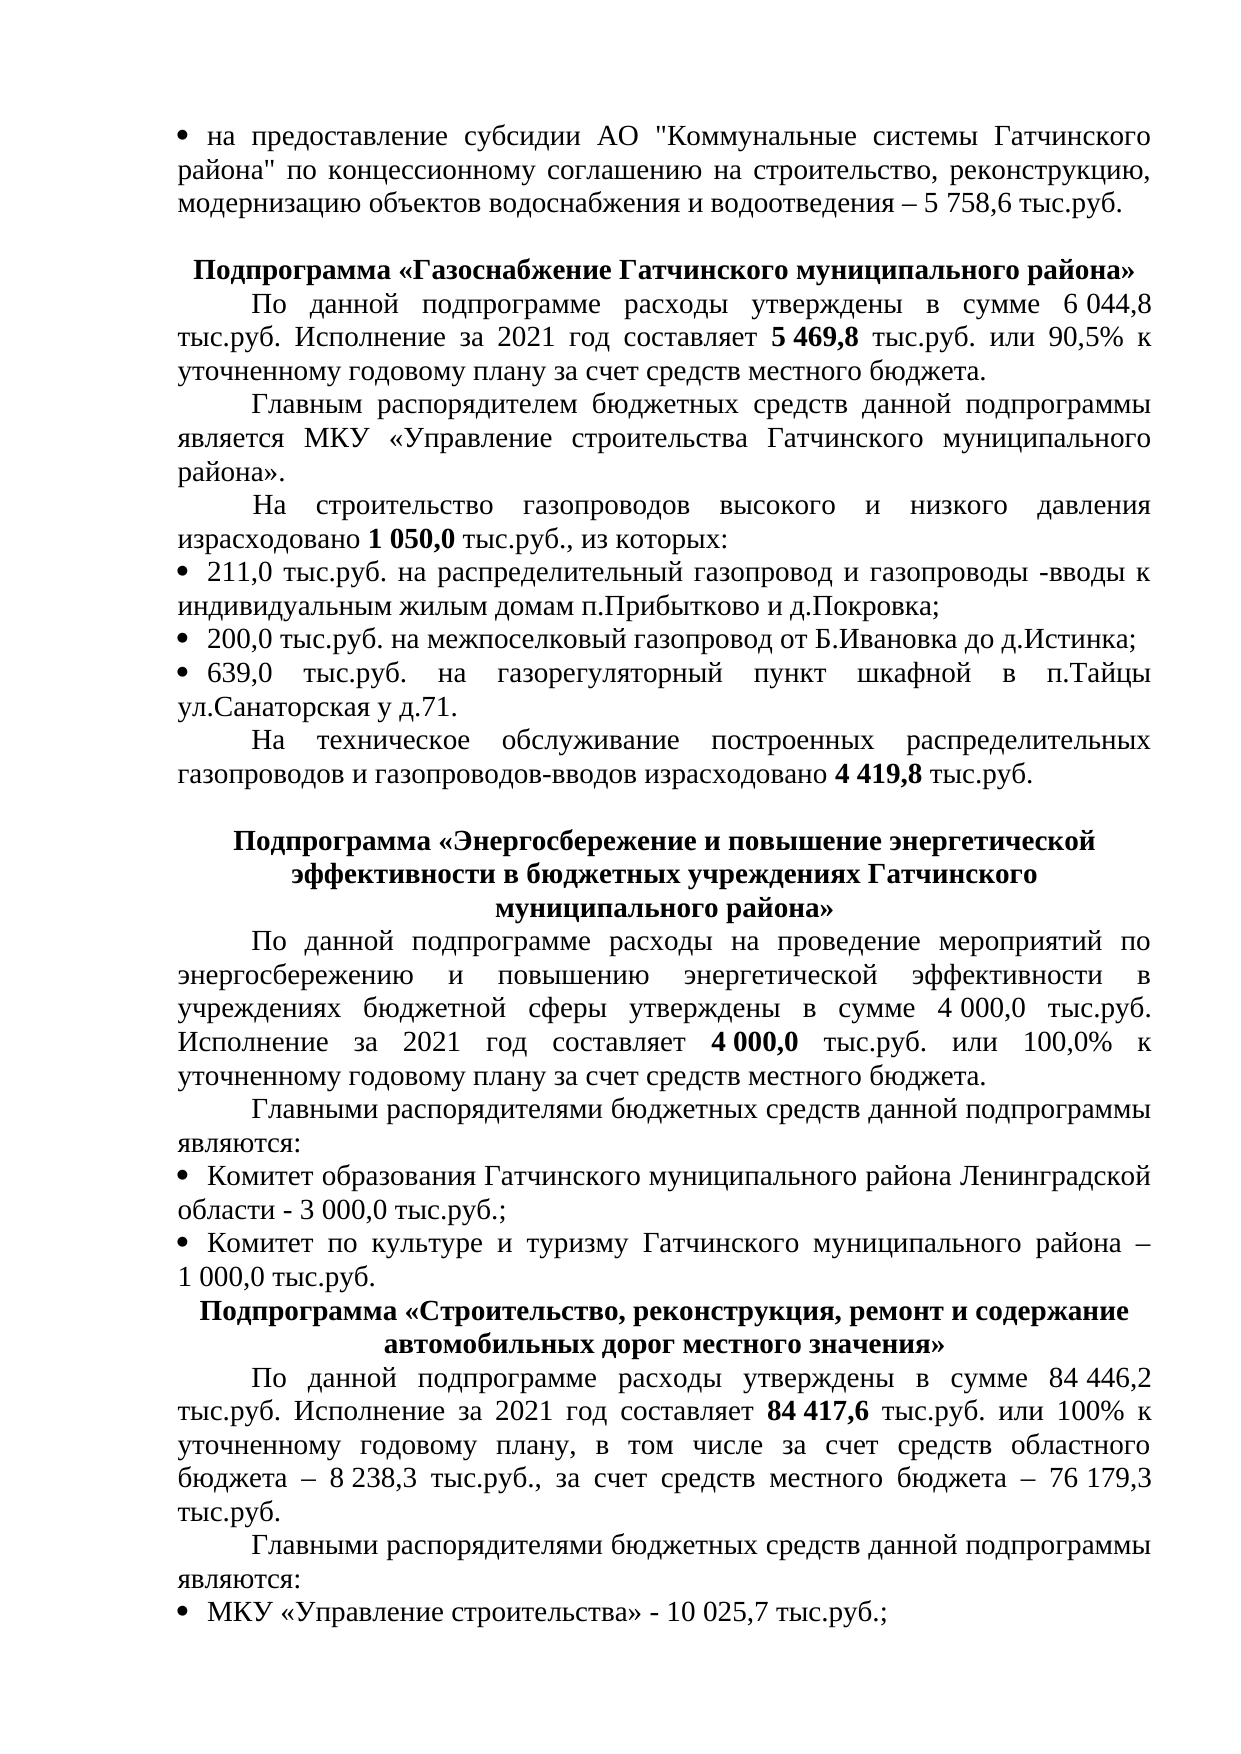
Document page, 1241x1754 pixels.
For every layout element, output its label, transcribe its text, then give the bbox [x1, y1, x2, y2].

list МКУ «Управление строительства» - 10 025,7 тыс.руб.; [177, 1594, 1152, 1628]
list По данной подпрограмме расходы утверждены в сумме 6 044,8 тыс.руб. Исполнение за 2021 год составляет 5 469,8 тыс.руб. или 90,5% к уточненному годовому плану за счет средств местного бюджета. [177, 286, 1152, 387]
list 639,0 тыс.руб. на газорегуляторный пункт шкафной в п.Тайцы ул.Санаторская у д.71. [177, 655, 1152, 722]
list Подпрограмма «Строительство, реконструкция, ремонт и содержание автомобильных дорог местного значения» [177, 1293, 1152, 1360]
list 211,0 тыс.руб. на распределительный газопровод и газопроводы -вводы к индивидуальным жилым домам п.Прибытково и д.Покровка; [177, 554, 1152, 621]
list На строительство газопроводов высокого и низкого давления израсходовано 1 050,0 тыс.руб., из которых: [177, 487, 1152, 554]
list По данной подпрограмме расходы на проведение мероприятий по энергосбережению и повышению энергетической эффективности в учреждениях бюджетной сферы утверждены в сумме 4 000,0 тыс.руб. Исполнение за 2021 год составляет 4 000,0 тыс.руб. или 100,0% к уточненному годовому плану за счет средств местного бюджета. [177, 923, 1152, 1091]
list Подпрограмма «Газоснабжение Гатчинского муниципального района» [177, 252, 1152, 286]
list Подпрограмма «Энергосбережение и повышение энергетической эффективности в бюджетных учреждениях Гатчинского муниципального района» [177, 823, 1152, 923]
list на предоставление субсидии АО "Коммунальные системы Гатчинского района" по концессионному соглашению на строительство, реконструкцию, модернизацию объектов водоснабжения и водоотведения – 5 758,6 тыс.руб. [177, 118, 1152, 219]
list 200,0 тыс.руб. на межпоселковый газопровод от Б.Ивановка до д.Истинка; [177, 621, 1152, 655]
list На техническое обслуживание построенных распределительных газопроводов и газопроводов-вводов израсходовано 4 419,8 тыс.руб. [177, 722, 1152, 789]
list По данной подпрограмме расходы утверждены в сумме 84 446,2 тыс.руб. Исполнение за 2021 год составляет 84 417,6 тыс.руб. или 100% к уточненному годовому плану, в том числе за счет средств областного бюджета – 8 238,3 тыс.руб., за счет средств местного бюджета – 76 179,3 тыс.руб. [177, 1360, 1152, 1527]
text Главным распорядителем бюджетных средств данной подпрограммы является МКУ «Управление строительства Гатчинского муниципального района». [177, 387, 1152, 487]
text Главными распорядителями бюджетных средств данной подпрограммы являются: [177, 1091, 1152, 1158]
list Комитет по культуре и туризму Гатчинского муниципального района – 1 000,0 тыс.руб. [177, 1226, 1152, 1293]
text Главными распорядителями бюджетных средств данной подпрограммы являются: [177, 1527, 1152, 1594]
list Комитет образования Гатчинского муниципального района Ленинградской области - 3 000,0 тыс.руб.; [177, 1158, 1152, 1226]
